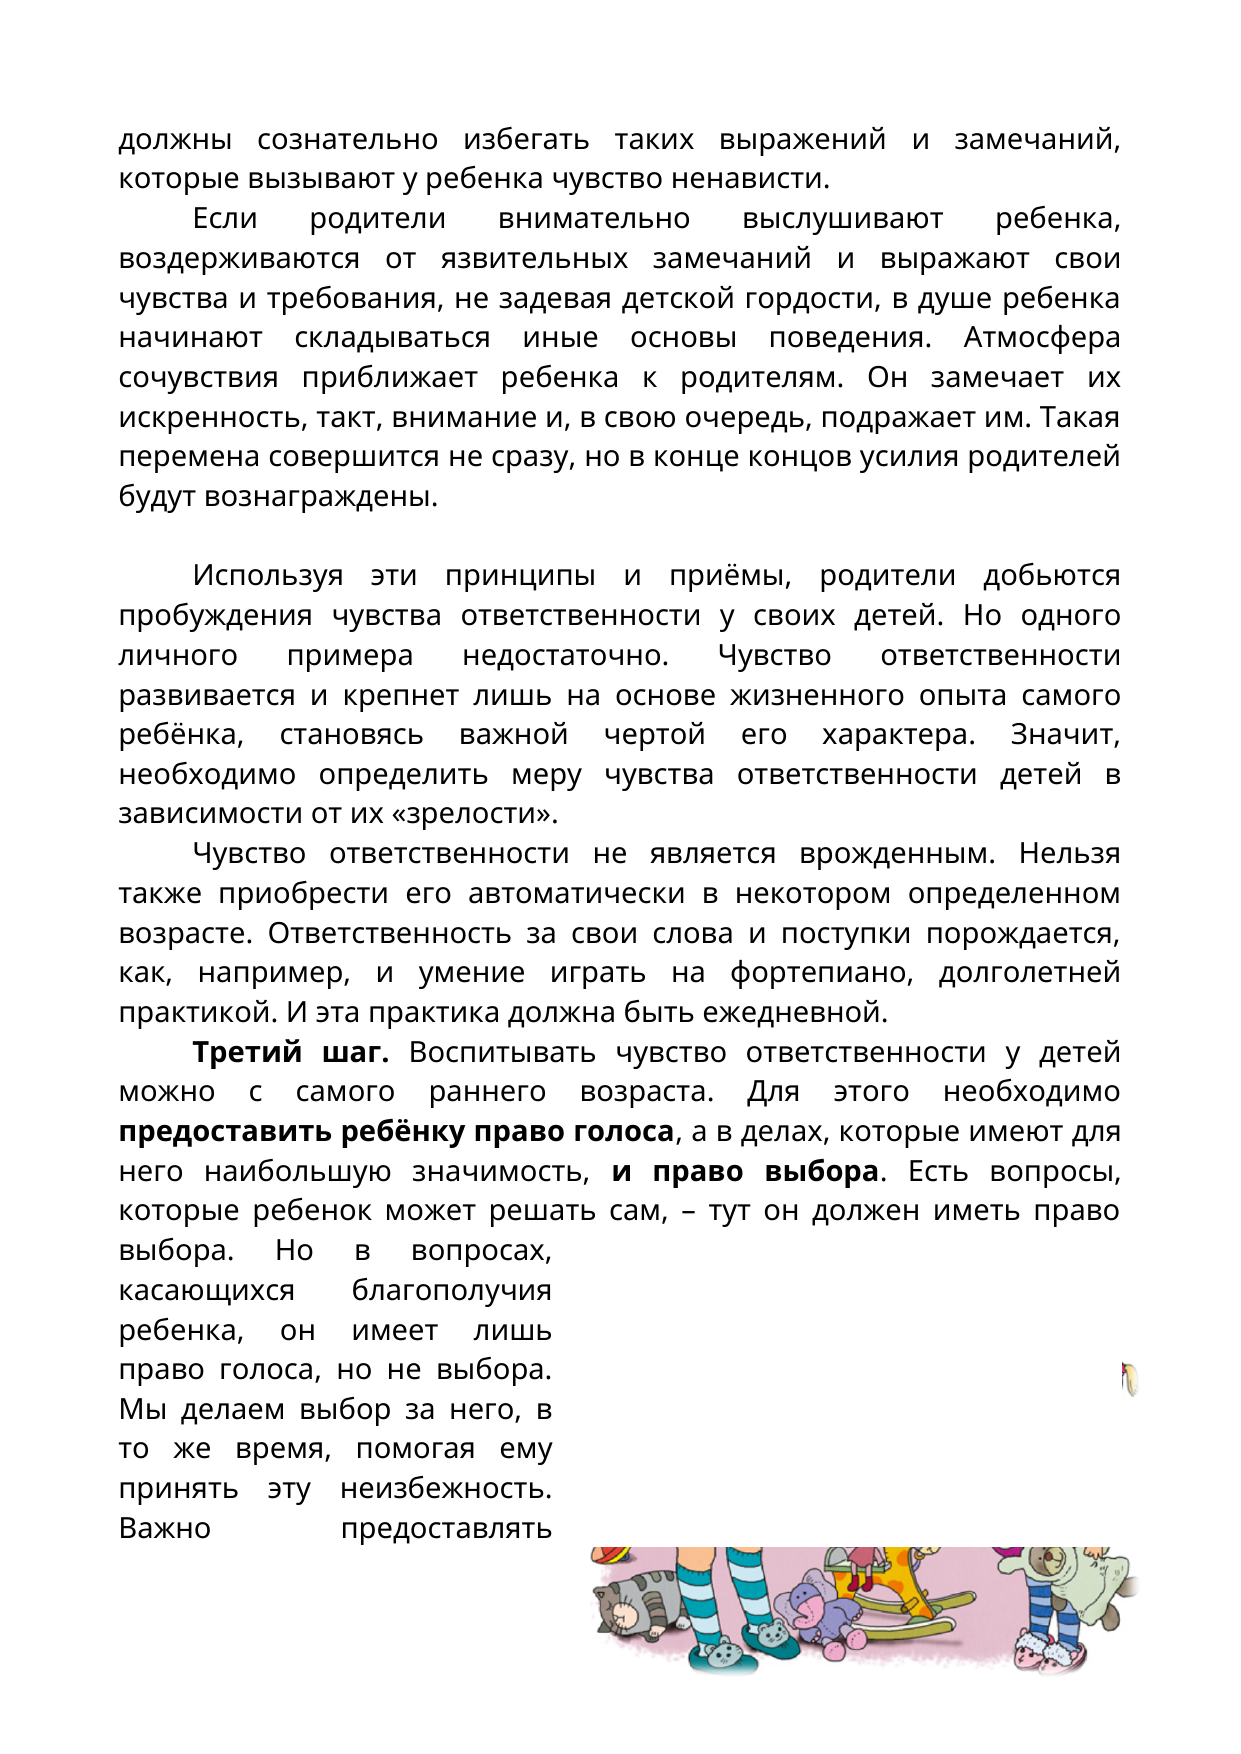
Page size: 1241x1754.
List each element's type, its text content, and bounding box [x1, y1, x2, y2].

text Если родители внимательно выслушивают ребенка, воздерживаются от язвительных замечаний и выражают свои чувства и требования, не задевая детской гордости, в душе ребенка начинают складываться иные основы поведения. Атмосфера сочувствия приближает ребенка к родителям. Он замечает их искренность, такт, внимание и, в свою очередь, подражает им. Такая перемена совершится не сразу, но в конце концов усилия родителей будут вознаграждены. [118, 197, 1122, 515]
text Чувство ответственности не является врожденным. Нельзя также приобрести его автоматически в некотором определенном возрасте. Ответственность за свои слова и поступки порождается, как, например, и умение играть на фортепиано, долголетней практикой. И эта практика должна быть ежедневной. [118, 832, 1122, 1031]
text Используя эти принципы и приёмы, родители добьются пробуждения чувства ответственности у своих детей. Но одного личного примера недостаточно. Чувство ответственности развивается и крепнет лишь на основе жизненного опыта самого ребёнка, становясь важной чертой его характера. Значит, необходимо определить меру чувства ответственности детей в зависимости от их «зрелости». [118, 555, 1122, 832]
picture [588, 1255, 1125, 1662]
text Не дать созреть «гроздьям гнева». Родители должны сознательно избегать таких выражений и замечаний, которые вызывают у ребенка чувство ненависти. [118, 118, 1122, 197]
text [118, 1031, 1122, 1547]
